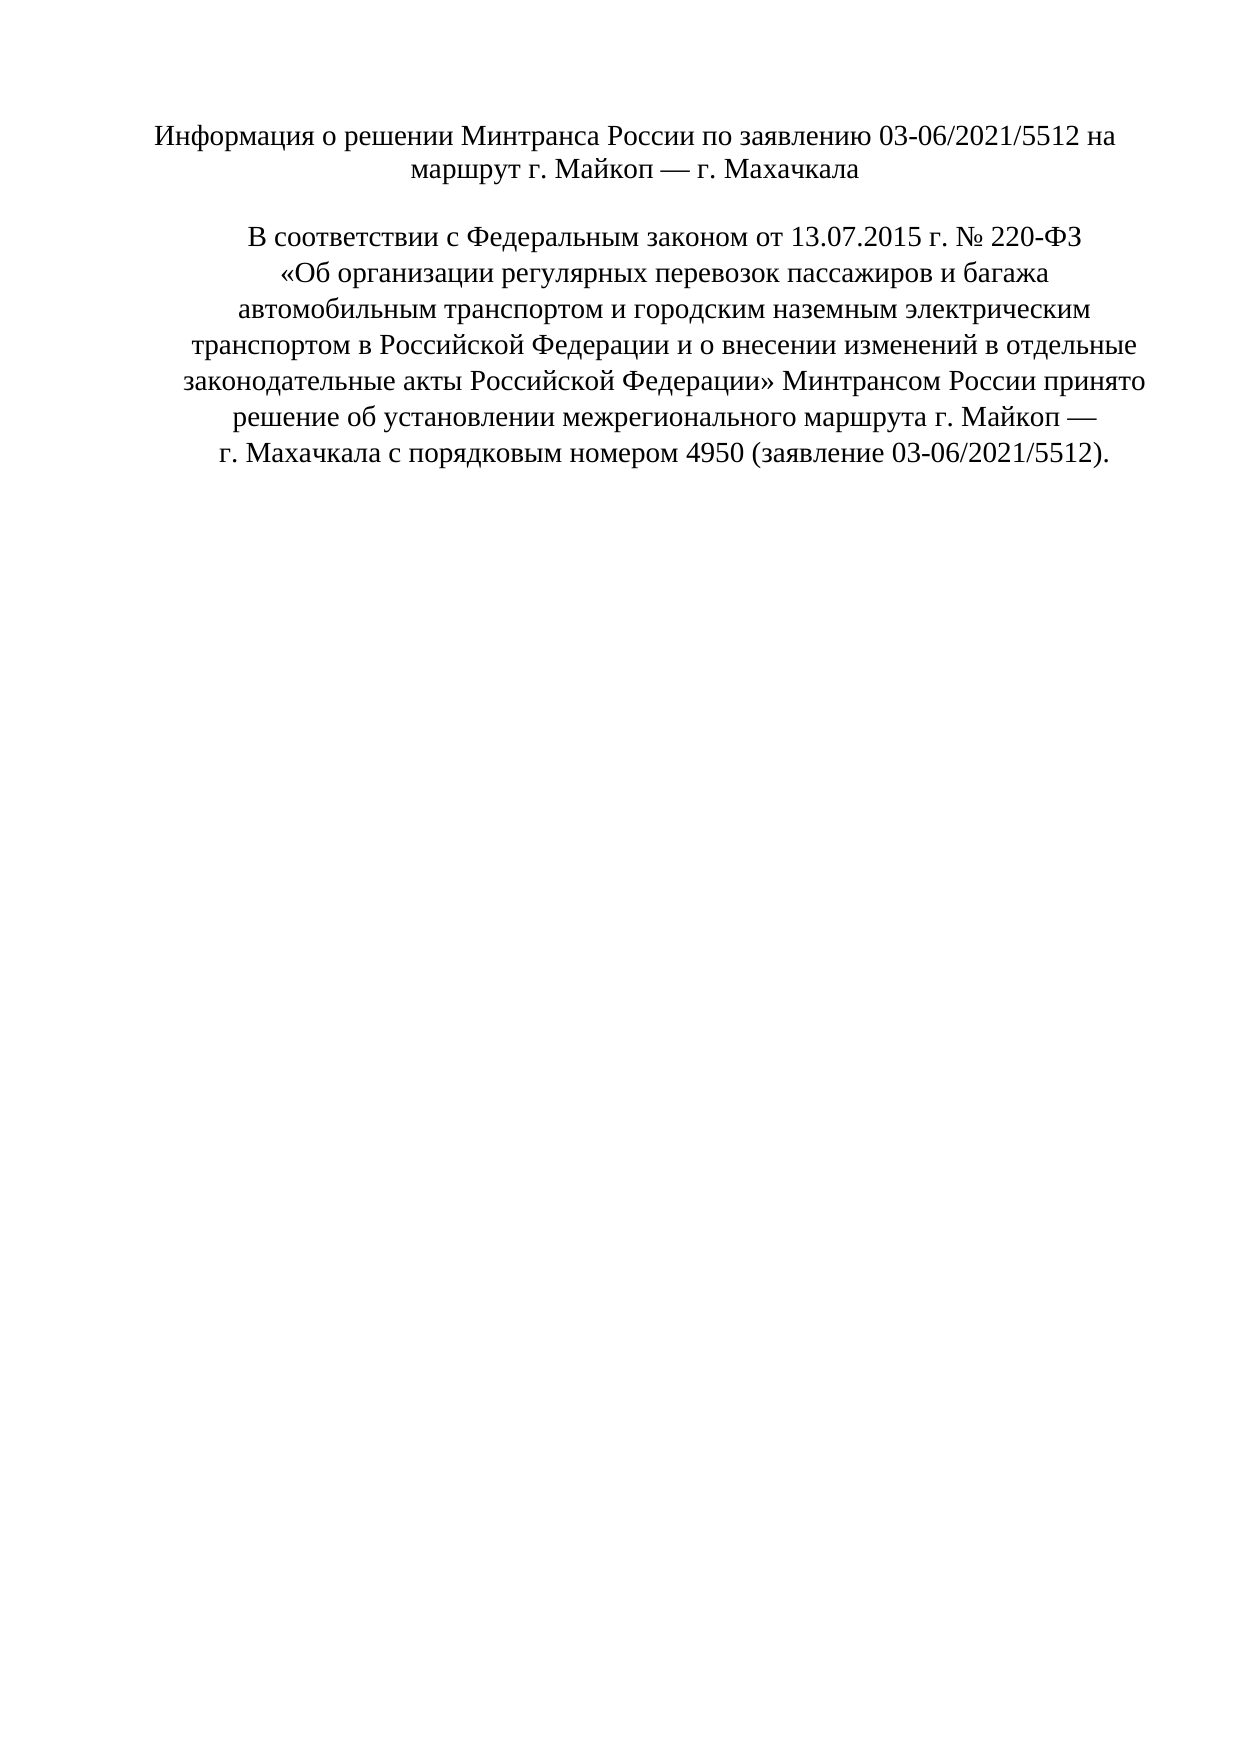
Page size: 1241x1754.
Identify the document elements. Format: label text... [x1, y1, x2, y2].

text В соответствии с Федеральным законом от 13.07.2015 г. № 220-ФЗ «Об организации регулярных перевозок пассажиров и багажа автомобильным транспортом и городским наземным электрическим транспортом в Российской Федерации и о внесении изменений в отдельные законодательные акты Российской Федерации» Минтрансом России принято решение об установлении межрегионального маршрута г. Майкоп — г. Махачкала с порядковым номером 4950 (заявление 03-06/2021/5512). [177, 219, 1152, 469]
text Информация о решении Минтранса России по заявлению 03-06/2021/5512 на маршрут г. Майкоп — г. Махачкала [118, 118, 1152, 185]
